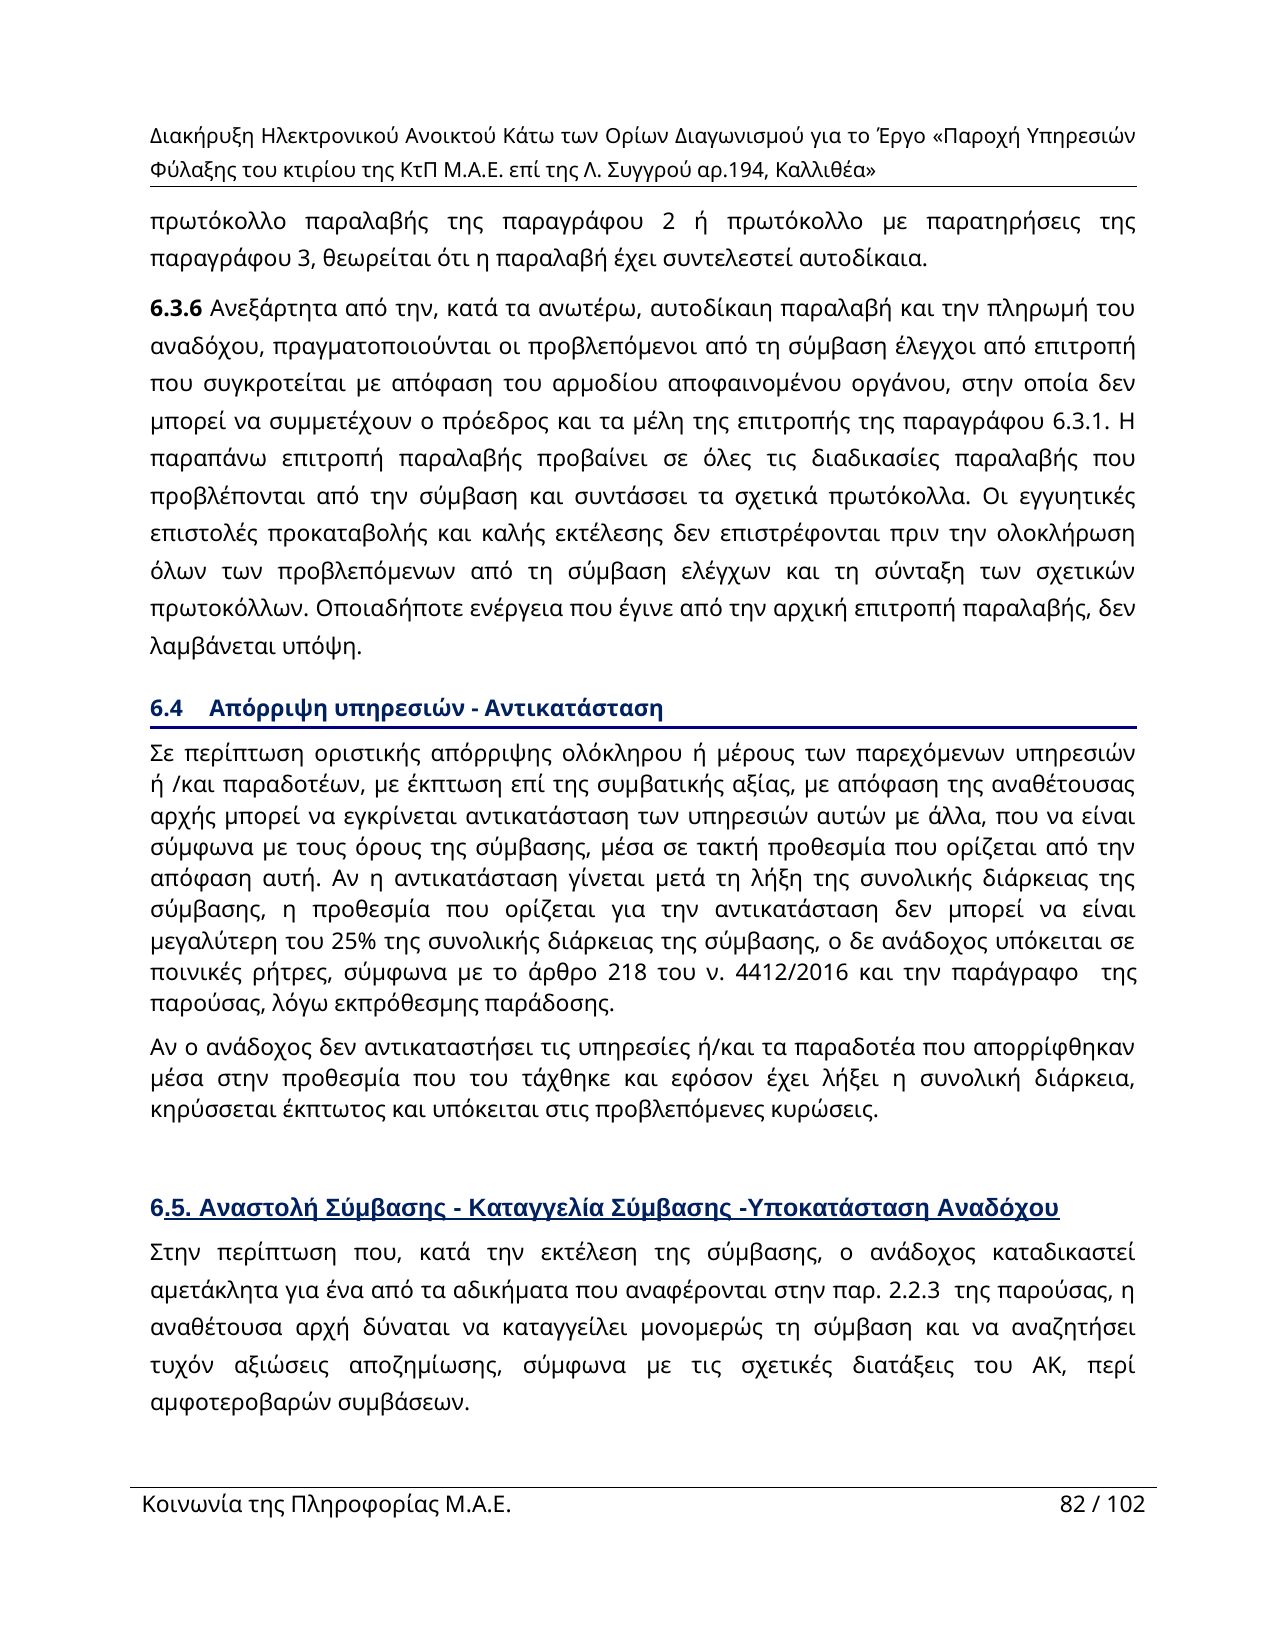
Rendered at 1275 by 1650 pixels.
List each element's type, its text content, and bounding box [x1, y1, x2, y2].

text Αν ο ανάδοχος δεν αντικαταστήσει τις υπηρεσίες ή/και τα παραδοτέα που απορρίφθηκαν μέσα στην προθεσμία που του τάχθηκε και εφόσον έχει λήξει η συνολική διάρκεια, κηρύσσεται έκπτωτος και υπόκειται στις προβλεπόμενες κυρώσεις. [150, 1031, 1137, 1125]
text 6.3.6 Ανεξάρτητα από την, κατά τα ανωτέρω, αυτοδίκαιη παραλαβή και την πληρωμή του αναδόχου, πραγματοποιούνται οι προβλεπόμενοι από τη σύμβαση έλεγχοι από επιτροπή που συγκροτείται με απόφαση του αρμοδίου αποφαινομένου οργάνου, στην οποία δεν μπορεί να συμμετέχουν ο πρόεδρος και τα μέλη της επιτροπής της παραγράφου 6.3.1. Η παραπάνω επιτροπή παραλαβής προβαίνει σε όλες τις διαδικασίες παραλαβής που προβλέπονται από την σύμβαση και συντάσσει τα σχετικά πρωτόκολλα. Οι εγγυητικές επιστολές προκαταβολής και καλής εκτέλεσης δεν επιστρέφονται πριν την ολοκλήρωση όλων των προβλεπόμενων από τη σύμβαση ελέγχων και τη σύνταξη των σχετικών πρωτοκόλλων. Οποιαδήποτε ενέργεια που έγινε από την αρχική επιτροπή παραλαβής, δεν λαμβάνεται υπόψη. [150, 292, 1137, 661]
subtitle 6.4 Απόρριψη υπηρεσιών - Αντικατάσταση [150, 692, 1137, 726]
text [150, 205, 1137, 274]
text Στην περίπτωση που, κατά την εκτέλεση της σύμβασης, ο ανάδοχος καταδικαστεί αμετάκλητα για ένα από τα αδικήματα που αναφέρονται στην παρ. 2.2.3 της παρούσας, η αναθέτουσα αρχή δύναται να καταγγείλει μονομερώς τη σύμβαση και να αναζητήσει τυχόν αξιώσεις αποζημίωσης, σύμφωνα με τις σχετικές διατάξεις του ΑΚ, περί αμφοτεροβαρών συμβάσεων. [150, 1236, 1137, 1417]
subtitle 6.5. Αναστολή Σύμβασης - Καταγγελία Σύμβασης -Υποκατάσταση Αναδόχου [150, 1193, 1137, 1222]
text Σε περίπτωση οριστικής απόρριψης ολόκληρου ή μέρους των παρεχόμενων υπηρεσιών ή /και παραδοτέων, με έκπτωση επί της συμβατικής αξίας, με απόφαση της αναθέτουσας αρχής μπορεί να εγκρίνεται αντικατάσταση των υπηρεσιών αυτών με άλλα, που να είναι σύμφωνα με τους όρους της σύμβασης, μέσα σε τακτή προθεσμία που ορίζεται από την απόφαση αυτή. Αν η αντικατάσταση γίνεται μετά τη λήξη της συνολικής διάρκειας της σύμβασης, η προθεσμία που ορίζεται για την αντικατάσταση δεν μπορεί να είναι μεγαλύτερη του 25% της συνολικής διάρκειας της σύμβασης, ο δε ανάδοχος υπόκειται σε ποινικές ρήτρες, σύμφωνα με το άρθρο 218 του ν. 4412/2016 και την παράγραφο 0 της παρούσας, λόγω εκπρόθεσμης παράδοσης. [150, 737, 1137, 1018]
